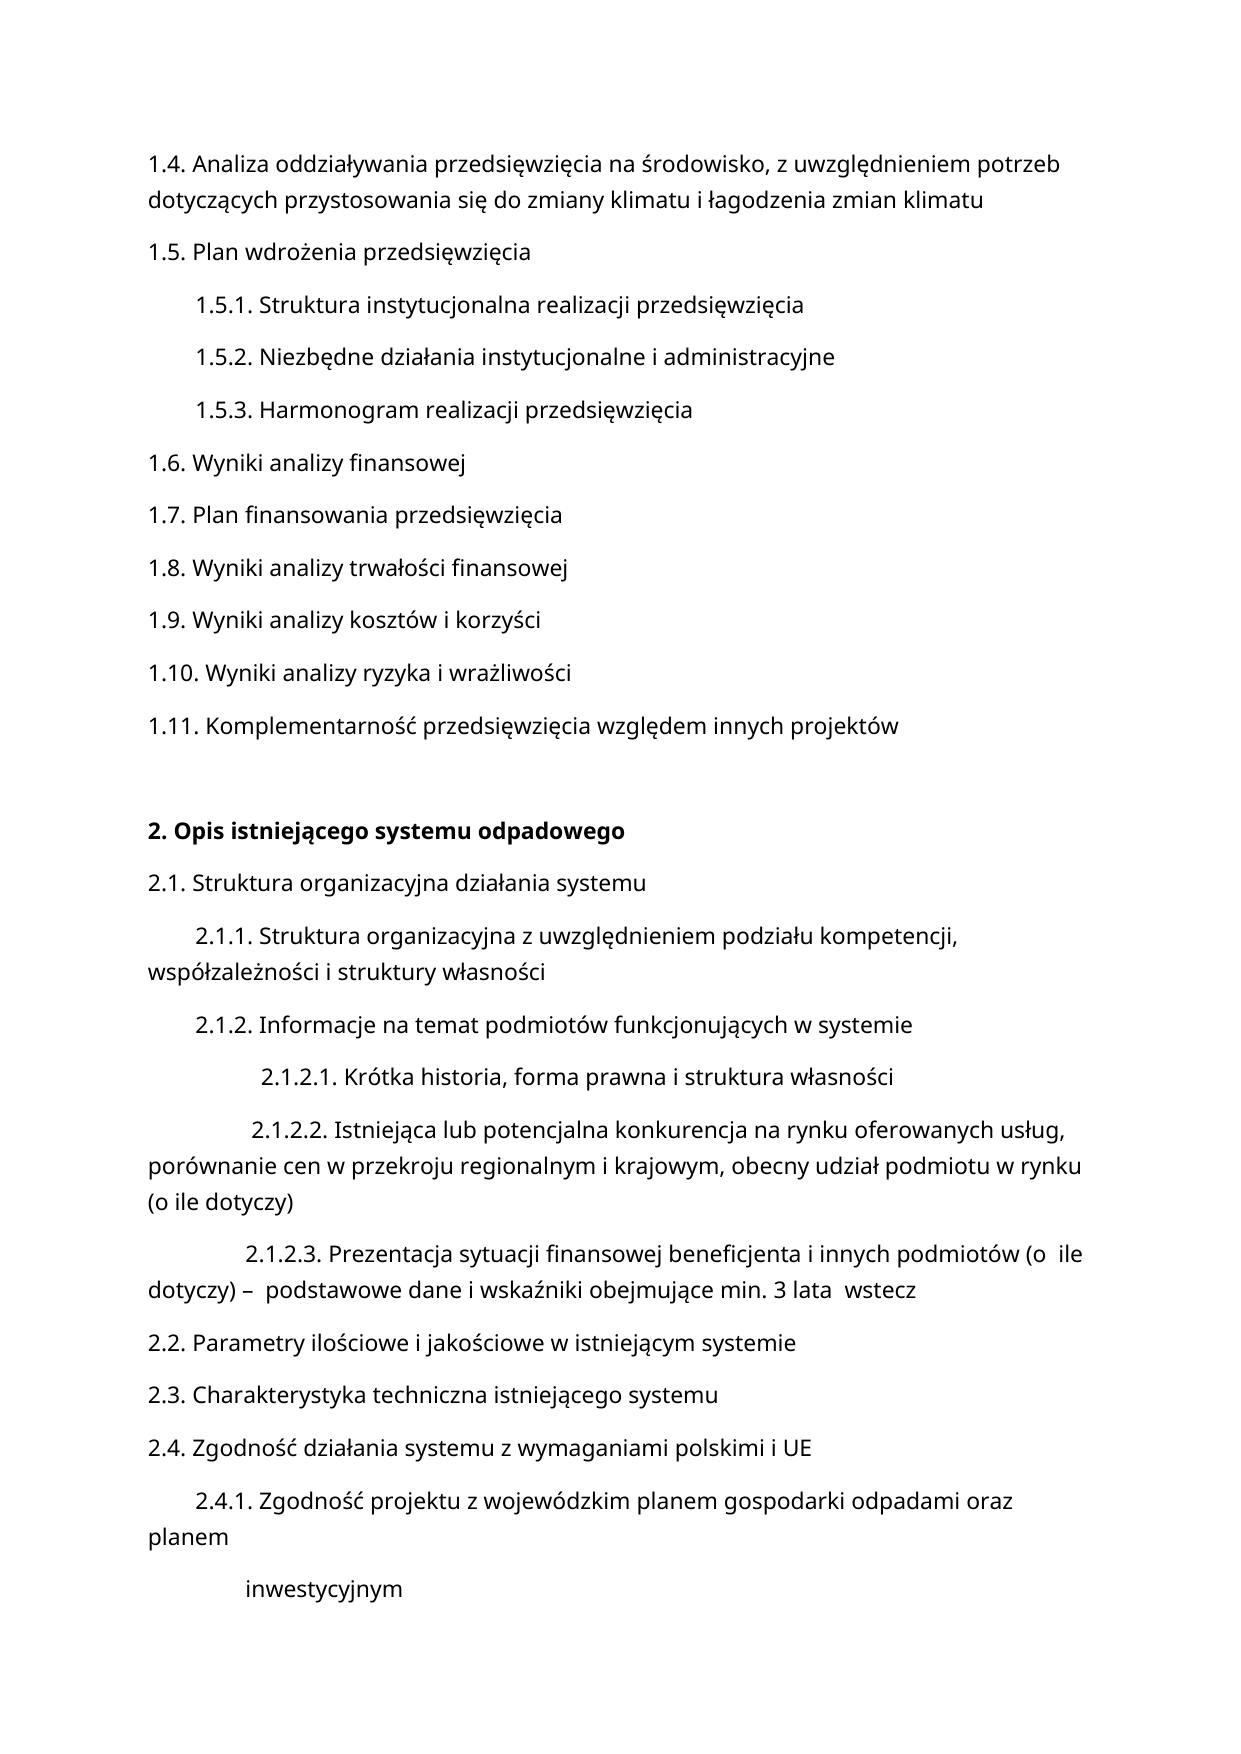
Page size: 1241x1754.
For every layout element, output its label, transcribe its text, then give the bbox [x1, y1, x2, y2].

text 1.5.3. Harmonogram realizacji przedsięwzięcia [148, 394, 1093, 425]
text 1.8. Wyniki analizy trwałości finansowej [148, 552, 1093, 583]
text 2.1.2. Informacje na temat podmiotów funkcjonujących w systemie [148, 1008, 1093, 1040]
text 2.3. Charakterystyka techniczna istniejącego systemu [148, 1379, 1093, 1411]
text 1.6. Wyniki analizy finansowej [148, 447, 1093, 478]
text 1.7. Plan finansowania przedsięwzięcia [148, 499, 1093, 530]
text 1.11. Komplementarność przedsięwzięcia względem innych projektów [148, 709, 1093, 741]
text 2.1.2.3. Prezentacja sytuacji finansowej beneficjenta i innych podmiotów (o ile dotyczy) – podstawowe dane i wskaźniki obejmujące min. 3 lata wstecz [148, 1238, 1093, 1305]
text 2.4.1. Zgodność projektu z wojewódzkim planem gospodarki odpadami oraz planem [148, 1484, 1093, 1552]
text 1.5.2. Niezbędne działania instytucjonalne i administracyjne [148, 341, 1093, 373]
text 1.10. Wyniki analizy ryzyka i wrażliwości [148, 657, 1093, 688]
text 1.9. Wyniki analizy kosztów i korzyści [148, 604, 1093, 636]
text 1.5.1. Struktura instytucjonalna realizacji przedsięwzięcia [148, 289, 1093, 320]
text 2.4. Zgodność działania systemu z wymaganiami polskimi i UE [148, 1432, 1093, 1463]
text 1.4. Analiza oddziaływania przedsięwzięcia na środowisko, z uwzględnieniem potrzeb dotyczących przystosowania się do zmiany klimatu i łagodzenia zmian klimatu [148, 148, 1093, 215]
text inwestycyjnym [148, 1573, 1093, 1604]
text 2.1.1. Struktura organizacyjna z uwzględnieniem podziału kompetencji, współzależności i struktury własności [148, 920, 1093, 987]
text 2.2. Parametry ilościowe i jakościowe w istniejącym systemie [148, 1327, 1093, 1358]
text 2.1. Struktura organizacyjna działania systemu [148, 867, 1093, 899]
text 1.5. Plan wdrożenia przedsięwzięcia [148, 236, 1093, 267]
text 2.1.2.1. Krótka historia, forma prawna i struktura własności [148, 1061, 1093, 1092]
text 2.1.2.2. Istniejąca lub potencjalna konkurencja na rynku oferowanych usług, porównanie cen w przekroju regionalnym i krajowym, obecny udział podmiotu w rynku (o ile dotyczy) [148, 1114, 1093, 1217]
text 2. Opis istniejącego systemu odpadowego [148, 815, 1093, 846]
